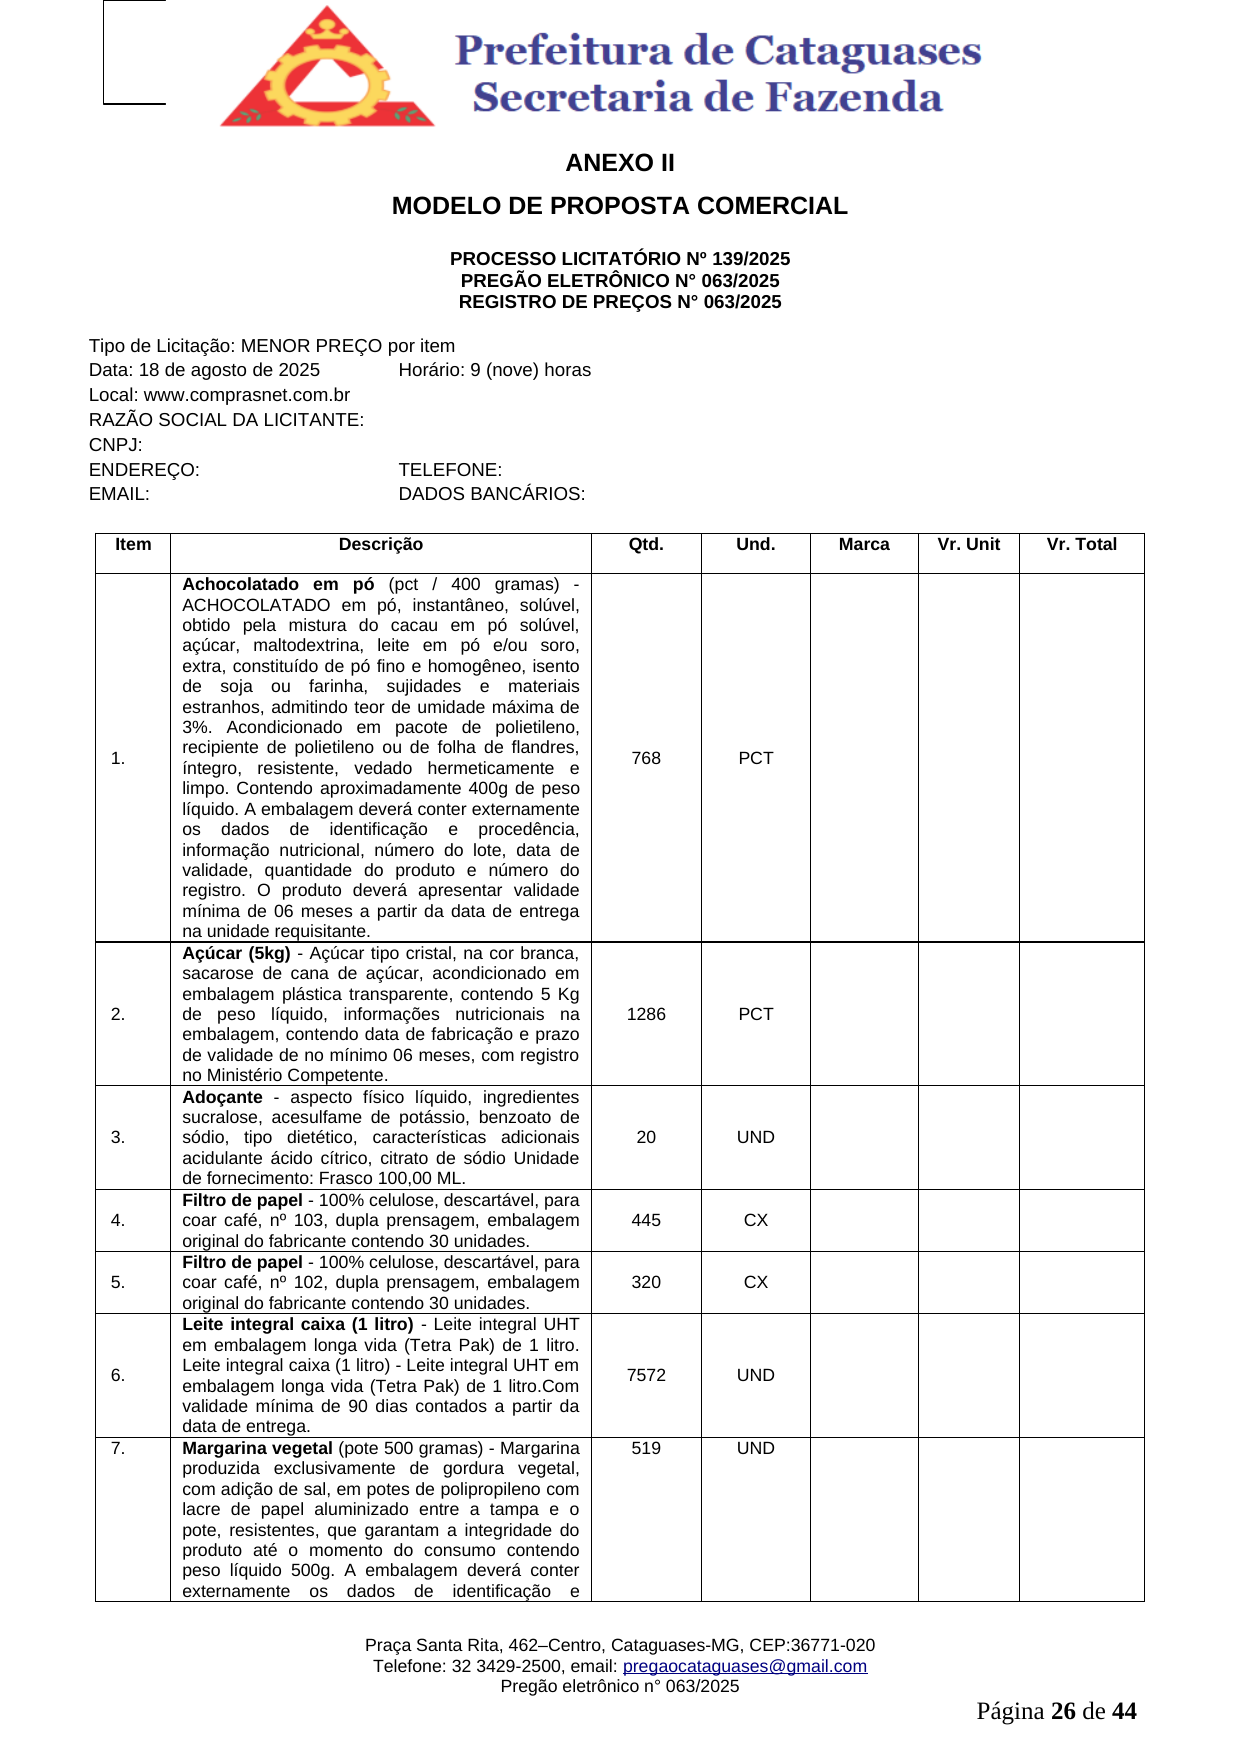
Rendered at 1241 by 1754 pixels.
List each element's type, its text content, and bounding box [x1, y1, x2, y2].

table_header Und. [702, 534, 810, 573]
text Data: 18 de agosto de 2025 Horário: 9 (nove) horas [88, 359, 1137, 381]
table_cell [96, 1252, 170, 1313]
text MODELO DE PROPOSTA COMERCIAL [103, 191, 1137, 219]
table_cell UND [702, 1314, 810, 1437]
table_cell [811, 943, 918, 1085]
picture [165, 0, 1075, 148]
table_header Vr. Unit [919, 534, 1019, 573]
table_cell PCT [702, 574, 810, 941]
table_cell [811, 1086, 918, 1188]
table_cell [919, 1438, 1019, 1601]
table_cell [811, 574, 918, 941]
table_cell [811, 1438, 918, 1601]
text CNPJ: [88, 433, 1137, 455]
table_cell [811, 1314, 918, 1437]
table_cell [1020, 1252, 1144, 1313]
text PROCESSO LICITATÓRIO Nº 139/2025 [103, 248, 1137, 270]
table_cell 445 [592, 1190, 701, 1251]
text RAZÃO SOCIAL DA LICITANTE: [88, 409, 1137, 430]
text Local: www.comprasnet.com.br [88, 384, 1137, 406]
table_cell [96, 1314, 170, 1437]
table_cell Filtro de papel - 100% celulose, descartável, para coar café, nº 103, dupla prensagem, embalagem original do fabricante contendo 30 unidades. [171, 1190, 591, 1251]
table_cell [919, 1190, 1019, 1251]
table_cell 1286 [592, 943, 701, 1085]
table_cell [1020, 943, 1144, 1085]
table_cell UND [702, 1086, 810, 1188]
table_cell [919, 1314, 1019, 1437]
table_cell Açúcar (5kg) - Açúcar tipo cristal, na cor branca, sacarose de cana de açúcar, acondicionado em embalagem plástica transparente, contendo 5 Kg de peso líquido, informações nutricionais na embalagem, contendo data de fabricação e prazo de validade de no mínimo 06 meses, com registro no Ministério Competente. [171, 943, 591, 1085]
table_header Descrição [171, 534, 591, 573]
table_cell CX [702, 1252, 810, 1313]
table_header Qtd. [592, 534, 701, 573]
table_cell 519 [592, 1438, 701, 1601]
table_cell Filtro de papel - 100% celulose, descartável, para coar café, nº 102, dupla prensagem, embalagem original do fabricante contendo 30 unidades. [171, 1252, 591, 1313]
table_cell [1020, 1438, 1144, 1601]
table_cell [919, 1252, 1019, 1313]
table_cell PCT [702, 943, 810, 1085]
table_cell CX [702, 1190, 810, 1251]
table_cell [1020, 1190, 1144, 1251]
table_cell 7572 [592, 1314, 701, 1437]
text ENDEREÇO: TELEFONE: [88, 458, 1137, 480]
table_cell UND [702, 1438, 810, 1601]
table_header Item [96, 534, 170, 573]
table_cell [811, 1252, 918, 1313]
text EMAIL: DADOS BANCÁRIOS: [88, 483, 1137, 505]
text Tipo de Licitação: MENOR PREÇO por item [88, 334, 1137, 356]
table_cell [811, 1190, 918, 1251]
table_header Marca [811, 534, 918, 573]
table_cell 768 [592, 574, 701, 941]
list ANEXO II [103, 147, 1137, 176]
table_header Vr. Total [1020, 534, 1144, 573]
table_cell [96, 1086, 170, 1188]
table_cell [919, 574, 1019, 941]
text PREGÃO ELETRÔNICO N° 063/2025 [103, 270, 1137, 291]
table_cell [919, 1086, 1019, 1188]
table_cell [96, 943, 170, 1085]
table_cell [919, 943, 1019, 1085]
table_cell [96, 1438, 170, 1601]
table_cell [96, 1190, 170, 1251]
table_cell Adoçante - aspecto físico líquido, ingredientes sucralose, acesulfame de potássio, benzoato de sódio, tipo dietético, características adicionais acidulante ácido cítrico, citrato de sódio Unidade de fornecimento: Frasco 100,00 ML. [171, 1086, 591, 1188]
table_cell Achocolatado em pó (pct / 400 gramas) - ACHOCOLATADO em pó, instantâneo, solúvel, obtido pela mistura do cacau em pó solúvel, açúcar, maltodextrina, leite em pó e/ou soro, extra, constituído de pó fino e homogêneo, isento de soja ou farinha, sujidades e materiais estranhos, admitindo teor de umidade máxima de 3%. Acondicionado em pacote de polietileno, recipiente de polietileno ou de folha de flandres, íntegro, resistente, vedado hermeticamente e limpo. Contendo aproximadamente 400g de peso líquido. A embalagem deverá conter externamente os dados de identificação e procedência, informação nutricional, número do lote, data de validade, quantidade do produto e número do registro. O produto deverá apresentar validade mínima de 06 meses a partir da data de entrega na unidade requisitante. [171, 574, 591, 941]
table_cell [1020, 574, 1144, 941]
table_cell 320 [592, 1252, 701, 1313]
table_cell [96, 574, 170, 941]
table_cell [1020, 1314, 1144, 1437]
table_cell [1020, 1086, 1144, 1188]
text REGISTRO DE PREÇOS N° 063/2025 [103, 291, 1137, 313]
table_cell Leite integral caixa (1 litro) - Leite integral UHT em embalagem longa vida (Tetra Pak) de 1 litro. Leite integral caixa (1 litro) - Leite integral UHT em embalagem longa vida (Tetra Pak) de 1 litro.Com validade mínima de 90 dias contados a partir da data de entrega. [171, 1314, 591, 1437]
table_cell 20 [592, 1086, 701, 1188]
